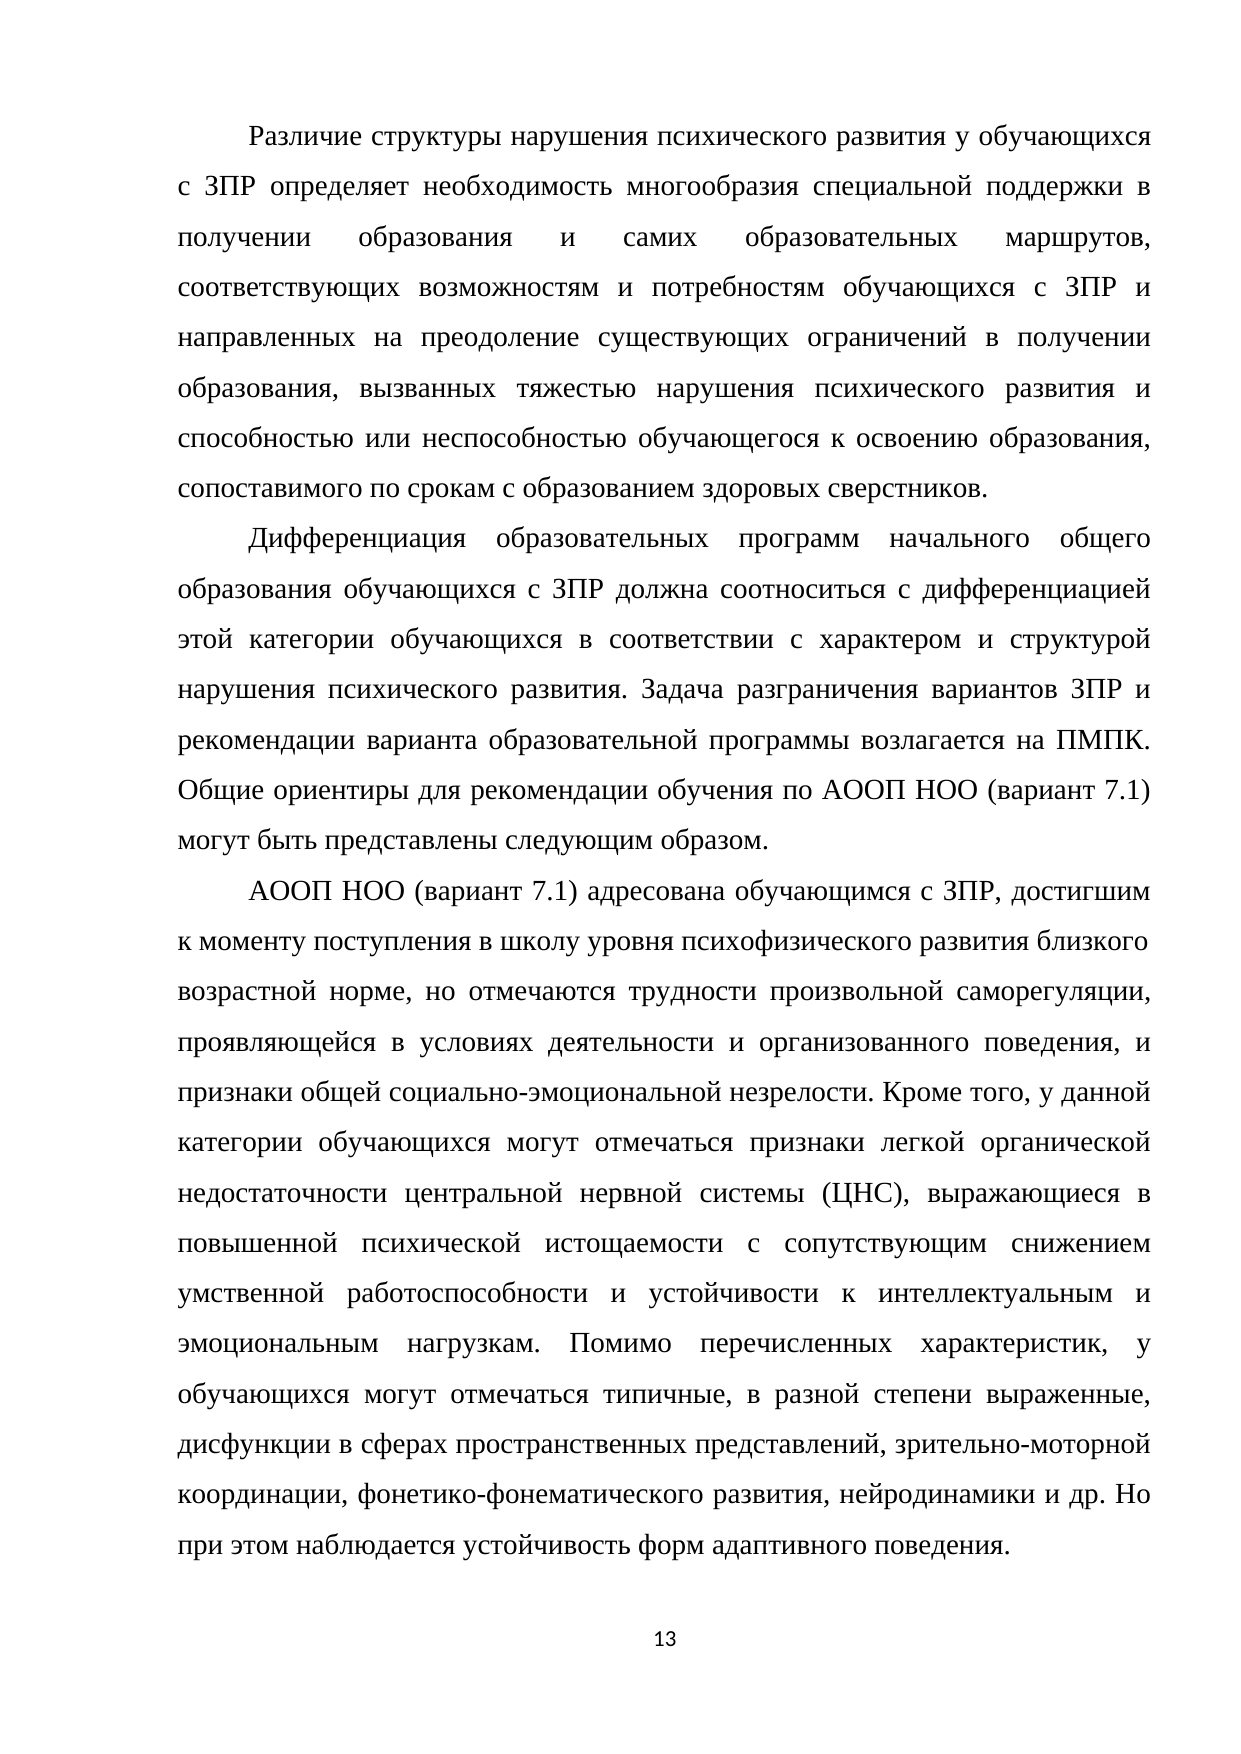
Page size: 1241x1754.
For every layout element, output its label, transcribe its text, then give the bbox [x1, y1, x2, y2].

text АООП НОО (вариант 7.1) адресована обучающимся с ЗПР, достигшим к моменту поступления в школу уровня психофизического развития близкого [177, 873, 1152, 957]
text Различие структуры нарушения психического развития у обучающихся с ЗПР определяет необходимость многообразия специальной поддержки в получении образования и самих образовательных маршрутов, соответствующих возможностям и потребностям обучающихся с ЗПР и направленных на преодоление существующих ограничений в получении образования, вызванных тяжестью нарушения психического развития и способностью или неспособностью обучающегося к освоению образования, сопоставимого по срокам с образованием здоровых сверстников. [177, 118, 1152, 504]
text Дифференциация образовательных программ начального общего образования обучающихся с ЗПР должна соотноситься с дифференциацией этой категории обучающихся в соответствии с характером и структурой нарушения психического развития. Задача разграничения вариантов ЗПР и рекомендации варианта образовательной программы возлагается на ПМПК. Общие ориентиры для рекомендации обучения по АООП НОО (вариант 7.1) могут быть представлены следующим образом. [177, 521, 1152, 856]
text возрастной норме, но отмечаются трудности произвольной саморегуляции, проявляющейся в условиях деятельности и организованного поведения, и признаки общей социально-эмоциональной незрелости. Кроме того, у данной категории обучающихся могут отмечаться признаки легкой органической недостаточности центральной нервной системы (ЦНС), выражающиеся в повышенной психической истощаемости с сопутствующим снижением умственной работоспособности и устойчивости к интеллектуальным и эмоциональным нагрузкам. Помимо перечисленных характеристик, у обучающихся могут отмечаться типичные, в разной степени выраженные, дисфункции в сферах пространственных представлений, зрительно-моторной координации, фонетико-фонематического развития, нейродинамики и др. Но при этом наблюдается устойчивость форм адаптивного поведения. [177, 973, 1152, 1560]
